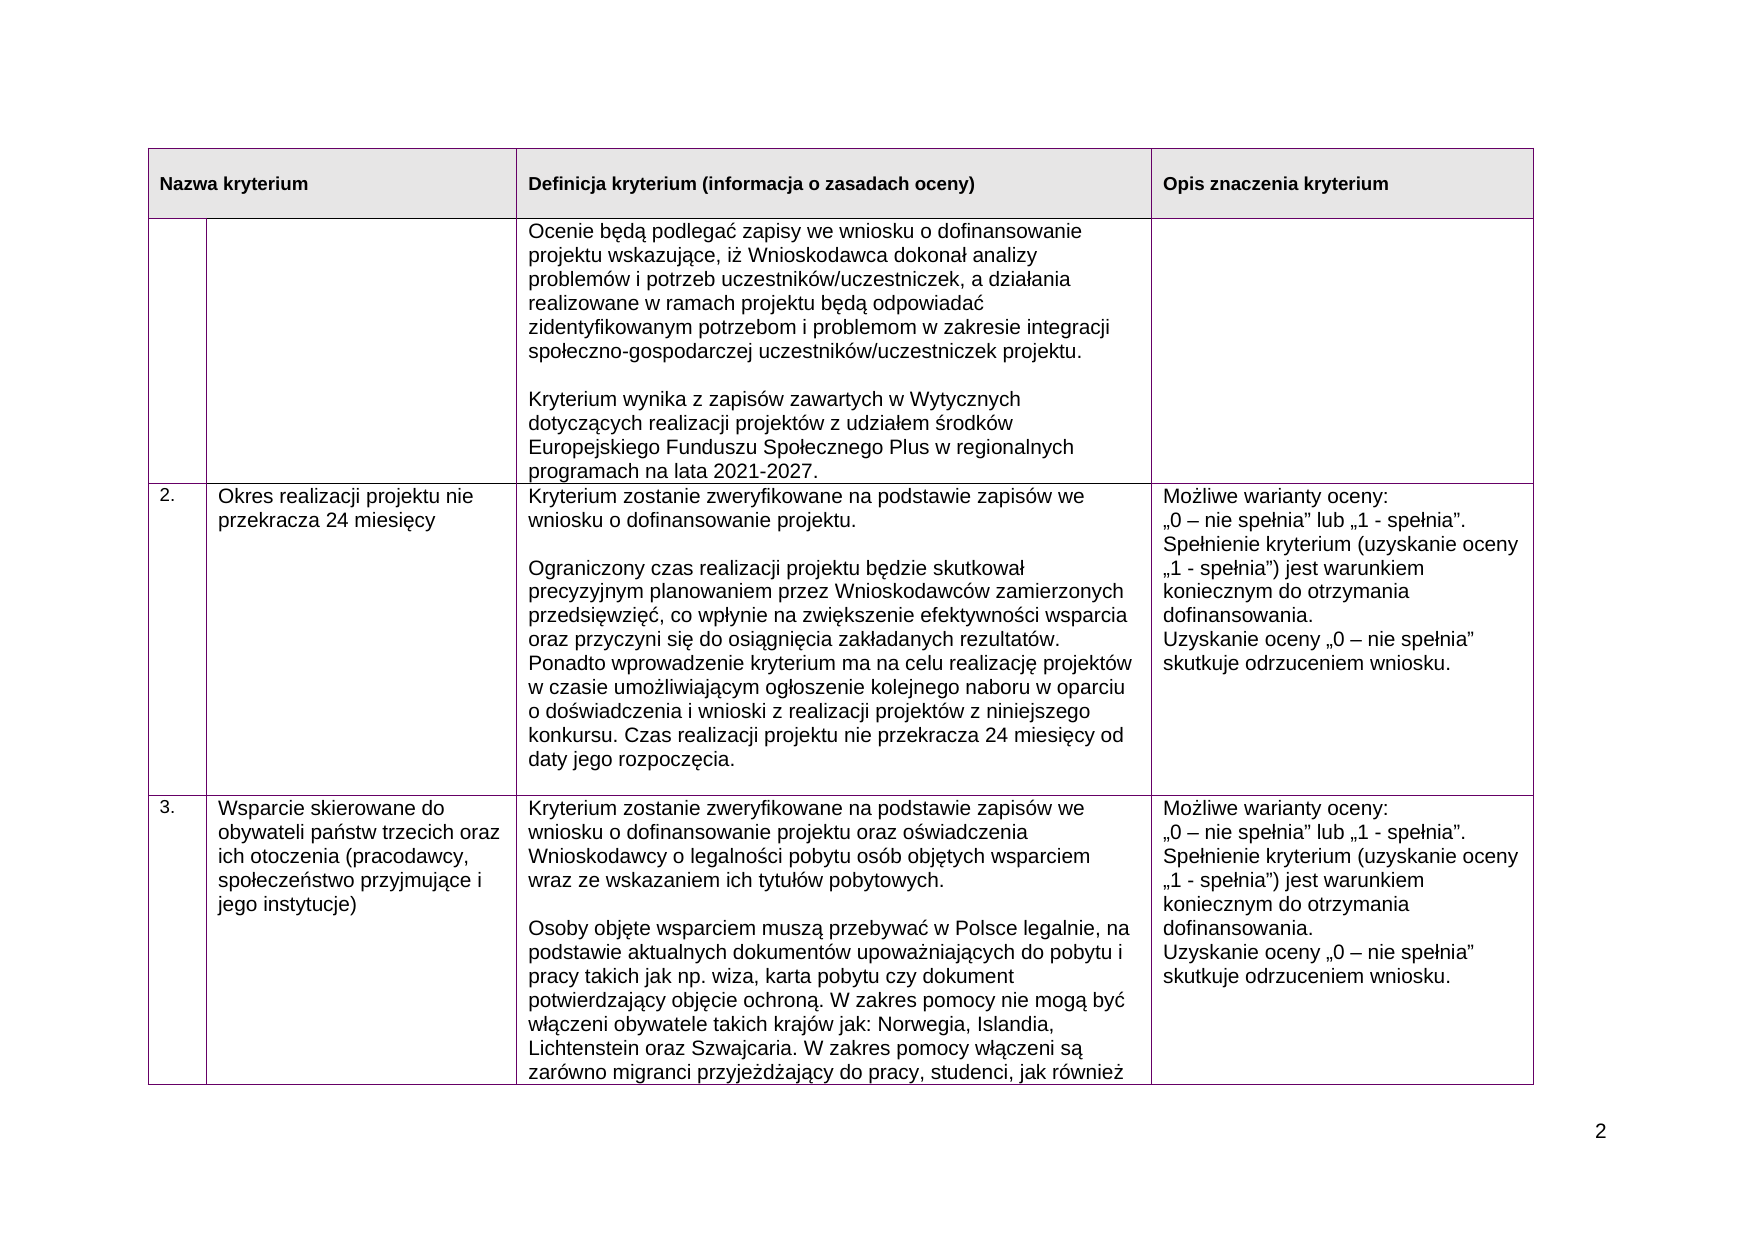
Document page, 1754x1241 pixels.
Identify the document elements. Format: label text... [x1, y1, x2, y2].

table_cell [517, 219, 1151, 482]
table_cell Okres realizacji projektu nie przekracza 24 miesięcy [207, 484, 516, 795]
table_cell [517, 796, 1151, 1083]
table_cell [207, 796, 516, 1083]
table_cell 3. [149, 796, 206, 1083]
table_header Opis znaczenia kryterium [1152, 149, 1533, 218]
table_header Nazwa kryterium [149, 149, 516, 218]
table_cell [1152, 796, 1533, 1083]
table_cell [1152, 219, 1533, 482]
table_cell 1. [149, 219, 206, 482]
table_cell 2. [149, 484, 206, 795]
table_cell Kryterium zostanie zweryfikowane na podstawie zapisów we wniosku o dofinansowanie projektu. Ograniczony czas realizacji projektu będzie skutkował precyzyjnym planowaniem przez Wnioskodawców zamierzonych przedsięwzięć, co wpłynie na zwiększenie efektywności wsparcia oraz przyczyni się do osiągnięcia zakładanych rezultatów. Ponadto wprowadzenie kryterium ma na celu realizację projektów w czasie umożliwiającym ogłoszenie kolejnego naboru w oparciu o doświadczenia i wnioski z realizacji projektów z niniejszego konkursu. Czas realizacji projektu nie przekracza 24 miesięcy od daty jego rozpoczęcia. [517, 484, 1151, 795]
table_header Definicja kryterium (informacja o zasadach oceny) [517, 149, 1151, 218]
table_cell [207, 219, 516, 482]
